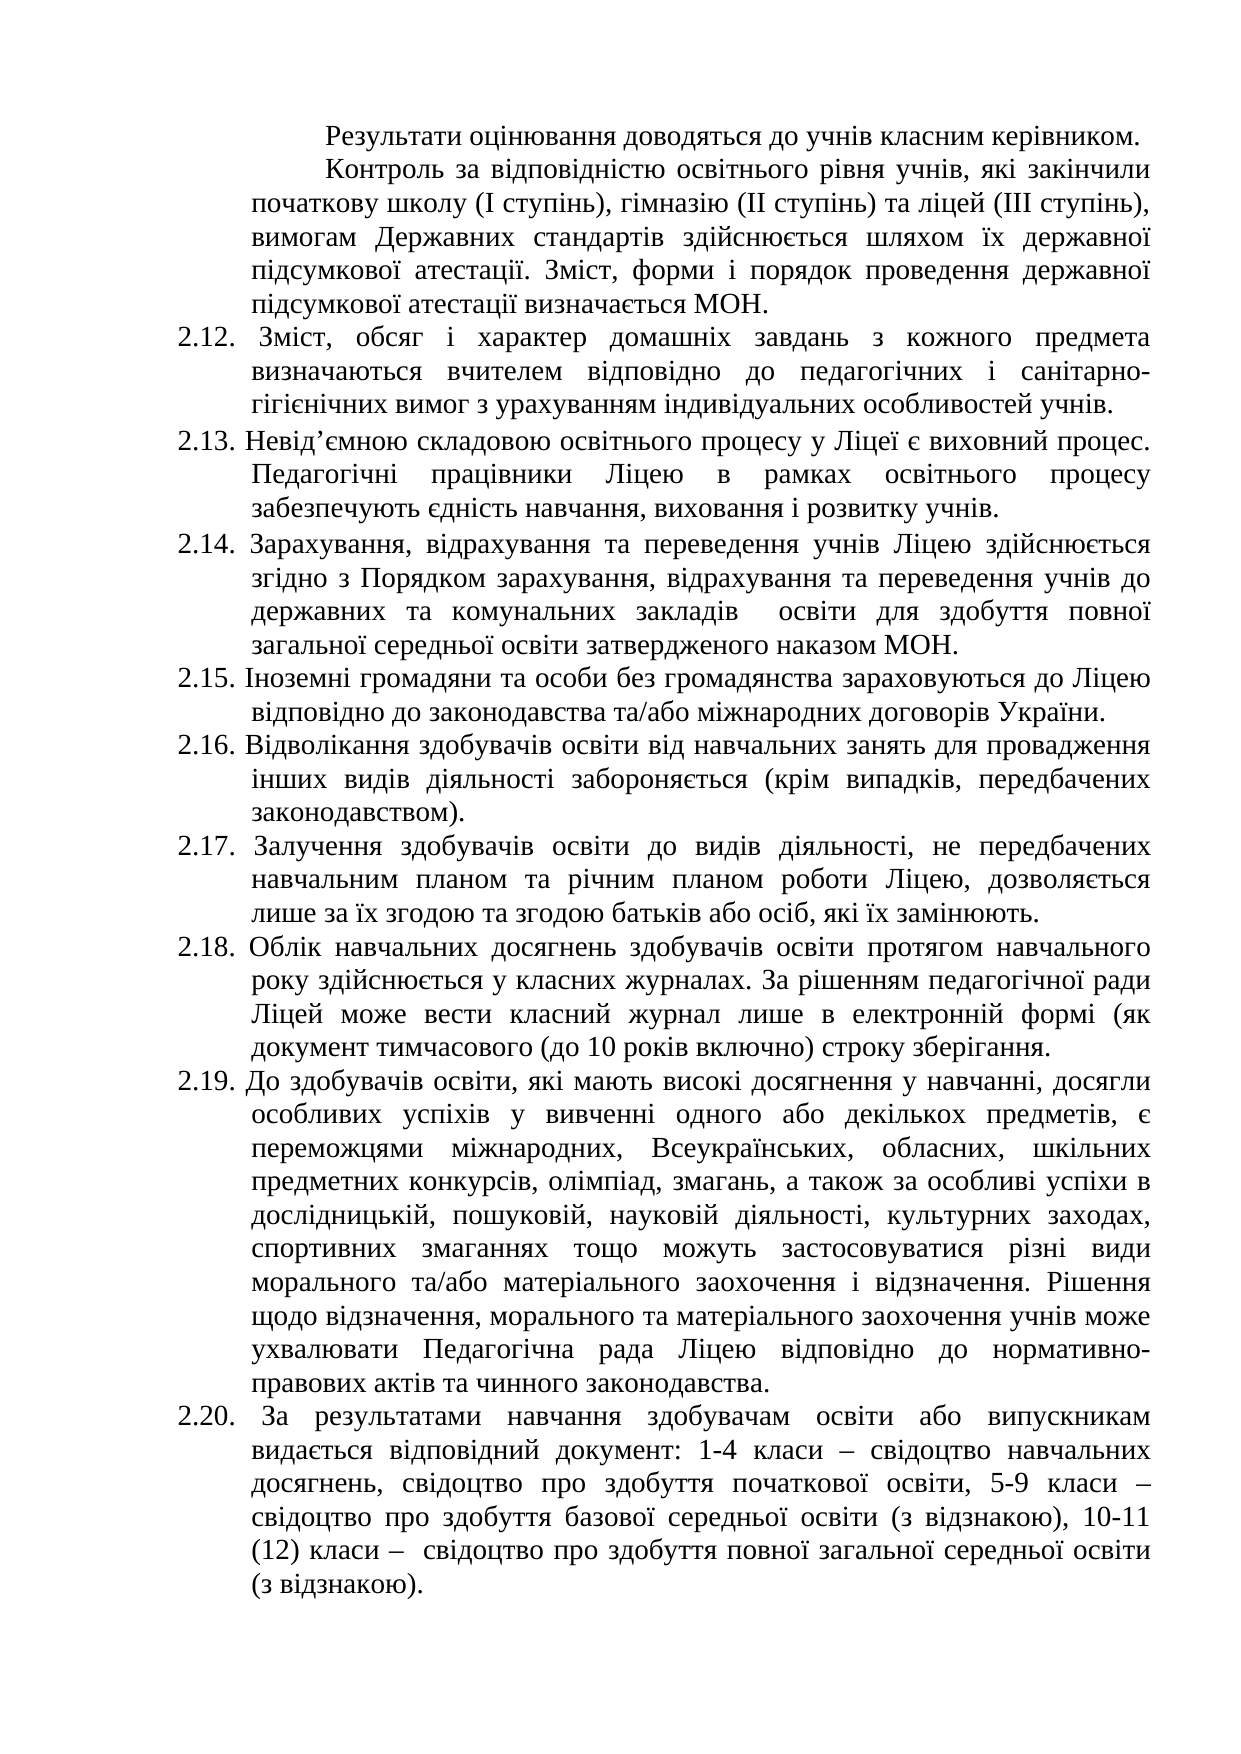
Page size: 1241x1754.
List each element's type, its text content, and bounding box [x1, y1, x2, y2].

text 2.13. Невід’ємною складовою освітнього процесу у Ліцеї є виховний процес. Педагогічні працівники Ліцею в рамках освітнього процесу забезпечують єдність навчання, виховання і розвитку учнів. [177, 423, 1152, 523]
text Результати оцінювання доводяться до учнів класним керівником. [251, 118, 1152, 152]
text 2.20. За результатами навчання здобувачам освіти або випускникам видається відповідний документ: 1-4 класи – свідоцтво навчальних досягнень, свідоцтво про здобуття початкової освіти, 5-9 класи – свідоцтво про здобуття базової середньої освіти (з відзнакою), 10-11 (12) класи – свідоцтво про здобуття повної загальної середньої освіти (з відзнакою). [177, 1398, 1152, 1599]
text 2.16. Відволікання здобувачів освіти від навчальних занять для провадження інших видів діяльності забороняється (крім випадків, передбачених законодавством). [177, 727, 1152, 828]
text 2.17. Залучення здобувачів освіти до видів діяльності, не передбачених навчальним планом та річним планом роботи Ліцею, дозволяється лише за їх згодою та згодою батьків або осіб, які їх замінюють. [177, 828, 1152, 929]
text Контроль за відповідністю освітнього рівня учнів, які закінчили початкову школу (І ступінь), гімназію (ІІ ступінь) та ліцей (ІІІ ступінь), вимогам Державних стандартів здійснюється шляхом їх державної підсумкової атестації. Зміст, форми і порядок проведення державної підсумкової атестації визначається МОН. [251, 152, 1152, 319]
text 2.15. Іноземні громадяни та особи без громадянства зараховуються до Ліцею відповідно до законодавства та/або міжнародних договорів України. [177, 660, 1152, 727]
text 2.12. Зміст, обсяг і характер домашніх завдань з кожного предмета визначаються вчителем відповідно до педагогічних і санітарно-гігієнічних вимог з урахуванням індивідуальних особливостей учнів. [177, 319, 1152, 420]
text 2.19. До здобувачів освіти, які мають високі досягнення у навчанні, досягли особливих успіхів у вивченні одного або декількох предметів, є переможцями міжнародних, Всеукраїнських, обласних, шкільних предметних конкурсів, олімпіад, змагань, а також за особливі успіхи в дослідницькій, пошуковій, науковій діяльності, культурних заходах, спортивних змаганнях тощо можуть застосовуватися різні види морального та/або матеріального заохочення і відзначення. Рішення щодо відзначення, морального та матеріального заохочення учнів може ухвалювати Педагогічна рада Ліцею відповідно до нормативно-правових актів та чинного законодавства. [177, 1063, 1152, 1398]
text 2.18. Облік навчальних досягнень здобувачів освіти протягом навчального року здійснюється у класних журналах. За рішенням педагогічної ради Ліцей може вести класний журнал лише в електронній формі (як документ тимчасового (до 10 років включно) строку зберігання. [177, 929, 1152, 1063]
text 2.14. Зарахування, відрахування та переведення учнів Ліцею здійснюється згідно з Порядком зарахування, відрахування та переведення учнів до державних та комунальних закладів освіти для здобуття повної загальної середньої освіти затвердженого наказом МОН. [177, 526, 1152, 660]
